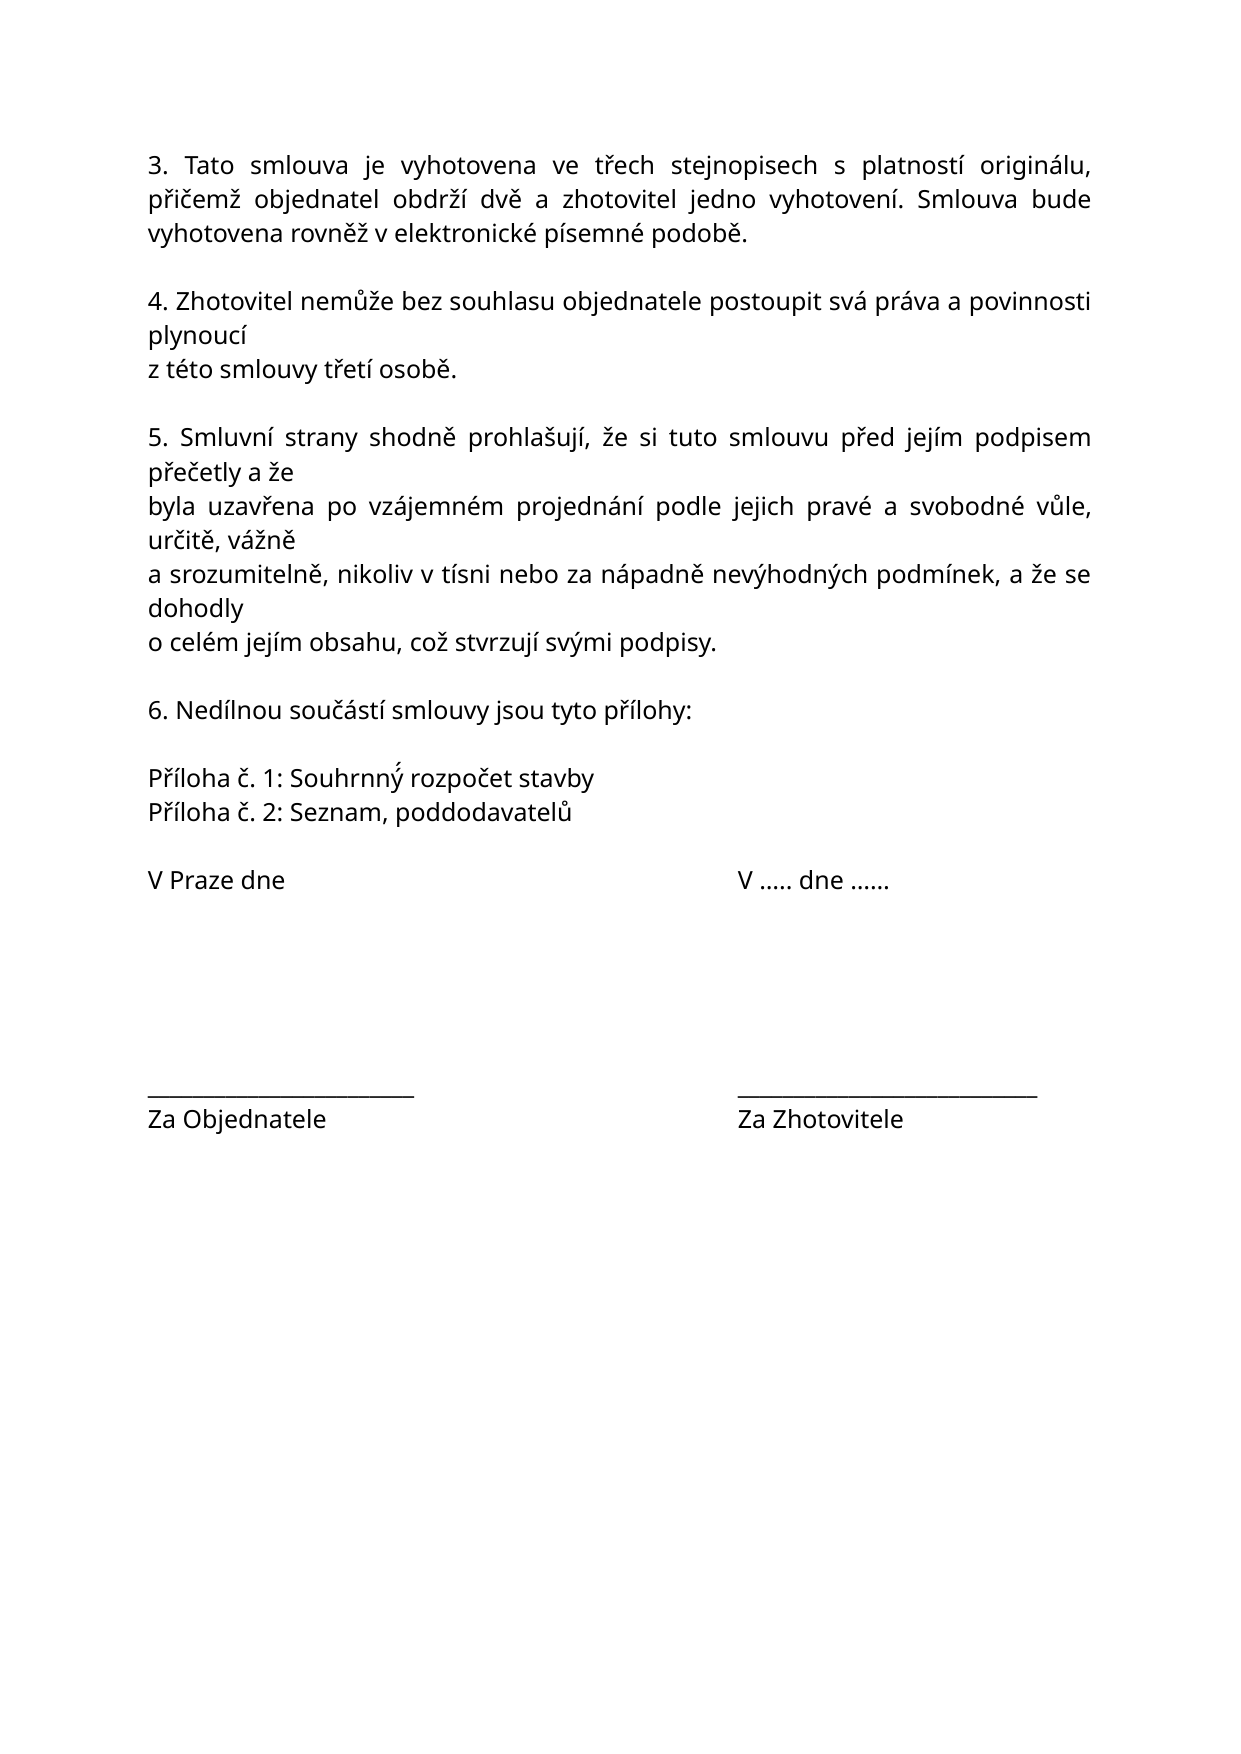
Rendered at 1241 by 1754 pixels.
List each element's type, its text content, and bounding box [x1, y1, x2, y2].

text z této smlouvy třetí osobě. [148, 352, 1093, 386]
text 5. Smluvní strany shodně prohlašují, že si tuto smlouvu před jejím podpisem přečetly a že [148, 420, 1093, 488]
text Za Objednatele Za Zhotovitele [148, 1101, 1093, 1135]
text o celém jejím obsahu, což stvrzují svými podpisy. [148, 624, 1093, 658]
text 6. Nedílnou součástí smlouvy jsou tyto přílohy: [148, 693, 1093, 727]
text a srozumitelně, nikoliv v tísni nebo za nápadně nevýhodných podmínek, a že se dohodly [148, 556, 1093, 624]
text Příloha č. 1: Souhrnný́ rozpočet stavby [148, 761, 1093, 795]
text 4. Zhotovitel nemůže bez souhlasu objednatele postoupit svá práva a povinnosti plynoucí [148, 284, 1093, 352]
text V Praze dne V ….. dne …… [148, 863, 1093, 897]
text 3. Tato smlouva je vyhotovena ve třech stejnopisech s platností originálu, přičemž objednatel obdrží dvě a zhotovitel jedno vyhotovení. Smlouva bude vyhotovena rovněž v elektronické písemné podobě. [148, 148, 1093, 250]
text Příloha č. 2: Seznam, poddodavatelů [148, 795, 1093, 829]
text ________________________ ___________________________ [148, 1067, 1093, 1101]
text byla uzavřena po vzájemném projednání podle jejich pravé a svobodné vůle, určitě, vážně [148, 488, 1093, 556]
